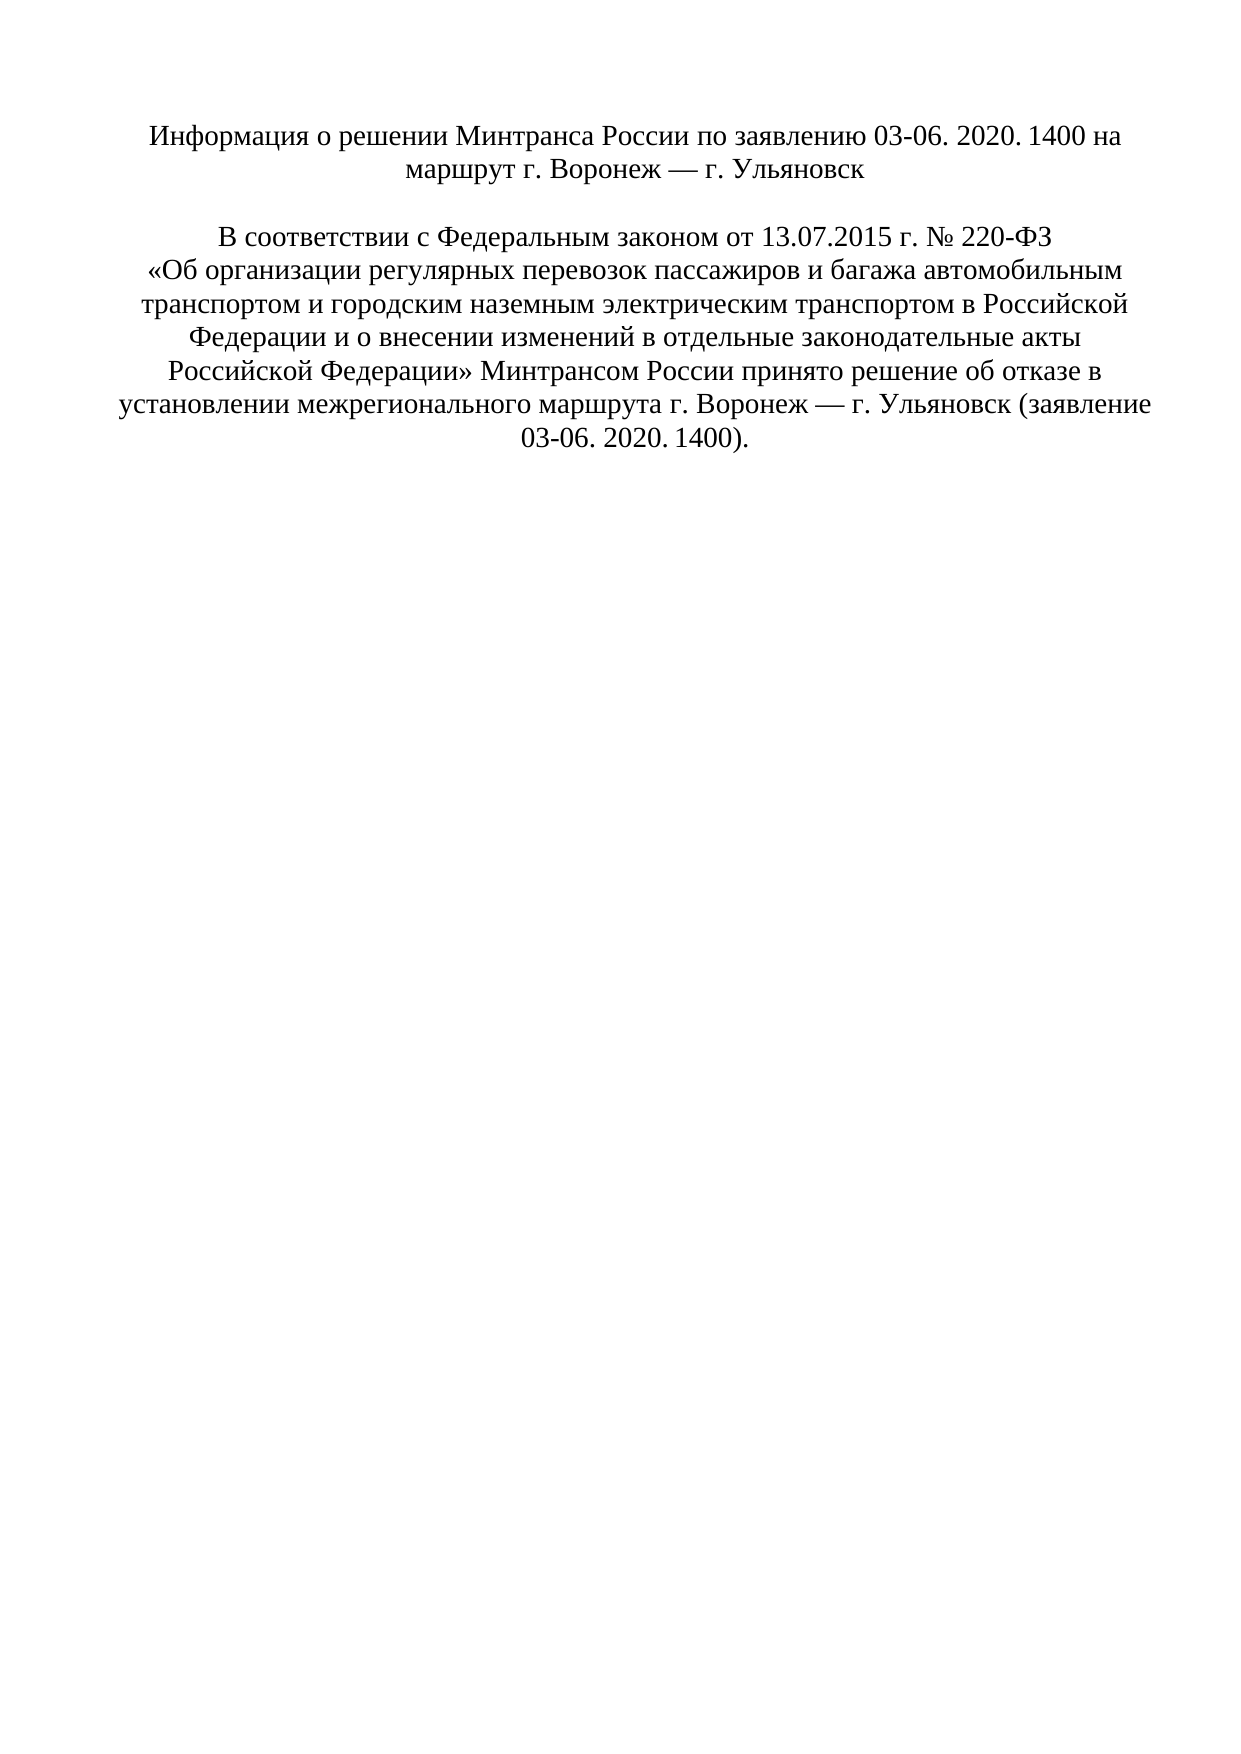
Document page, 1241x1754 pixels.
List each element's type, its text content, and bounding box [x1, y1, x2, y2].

text В соответствии с Федеральным законом от 13.07.2015 г. № 220-ФЗ «Об организации регулярных перевозок пассажиров и багажа автомобильным транспортом и городским наземным электрическим транспортом в Российской Федерации и о внесении изменений в отдельные законодательные акты Российской Федерации» Минтрансом России принято решение об отказе в установлении межрегионального маршрута г. Воронеж — г. Ульяновск (заявление 03-06. 2020. 1400). [118, 219, 1152, 453]
text Информация о решении Минтранса России по заявлению 03-06. 2020. 1400 на маршрут г. Воронеж — г. Ульяновск [118, 118, 1152, 185]
